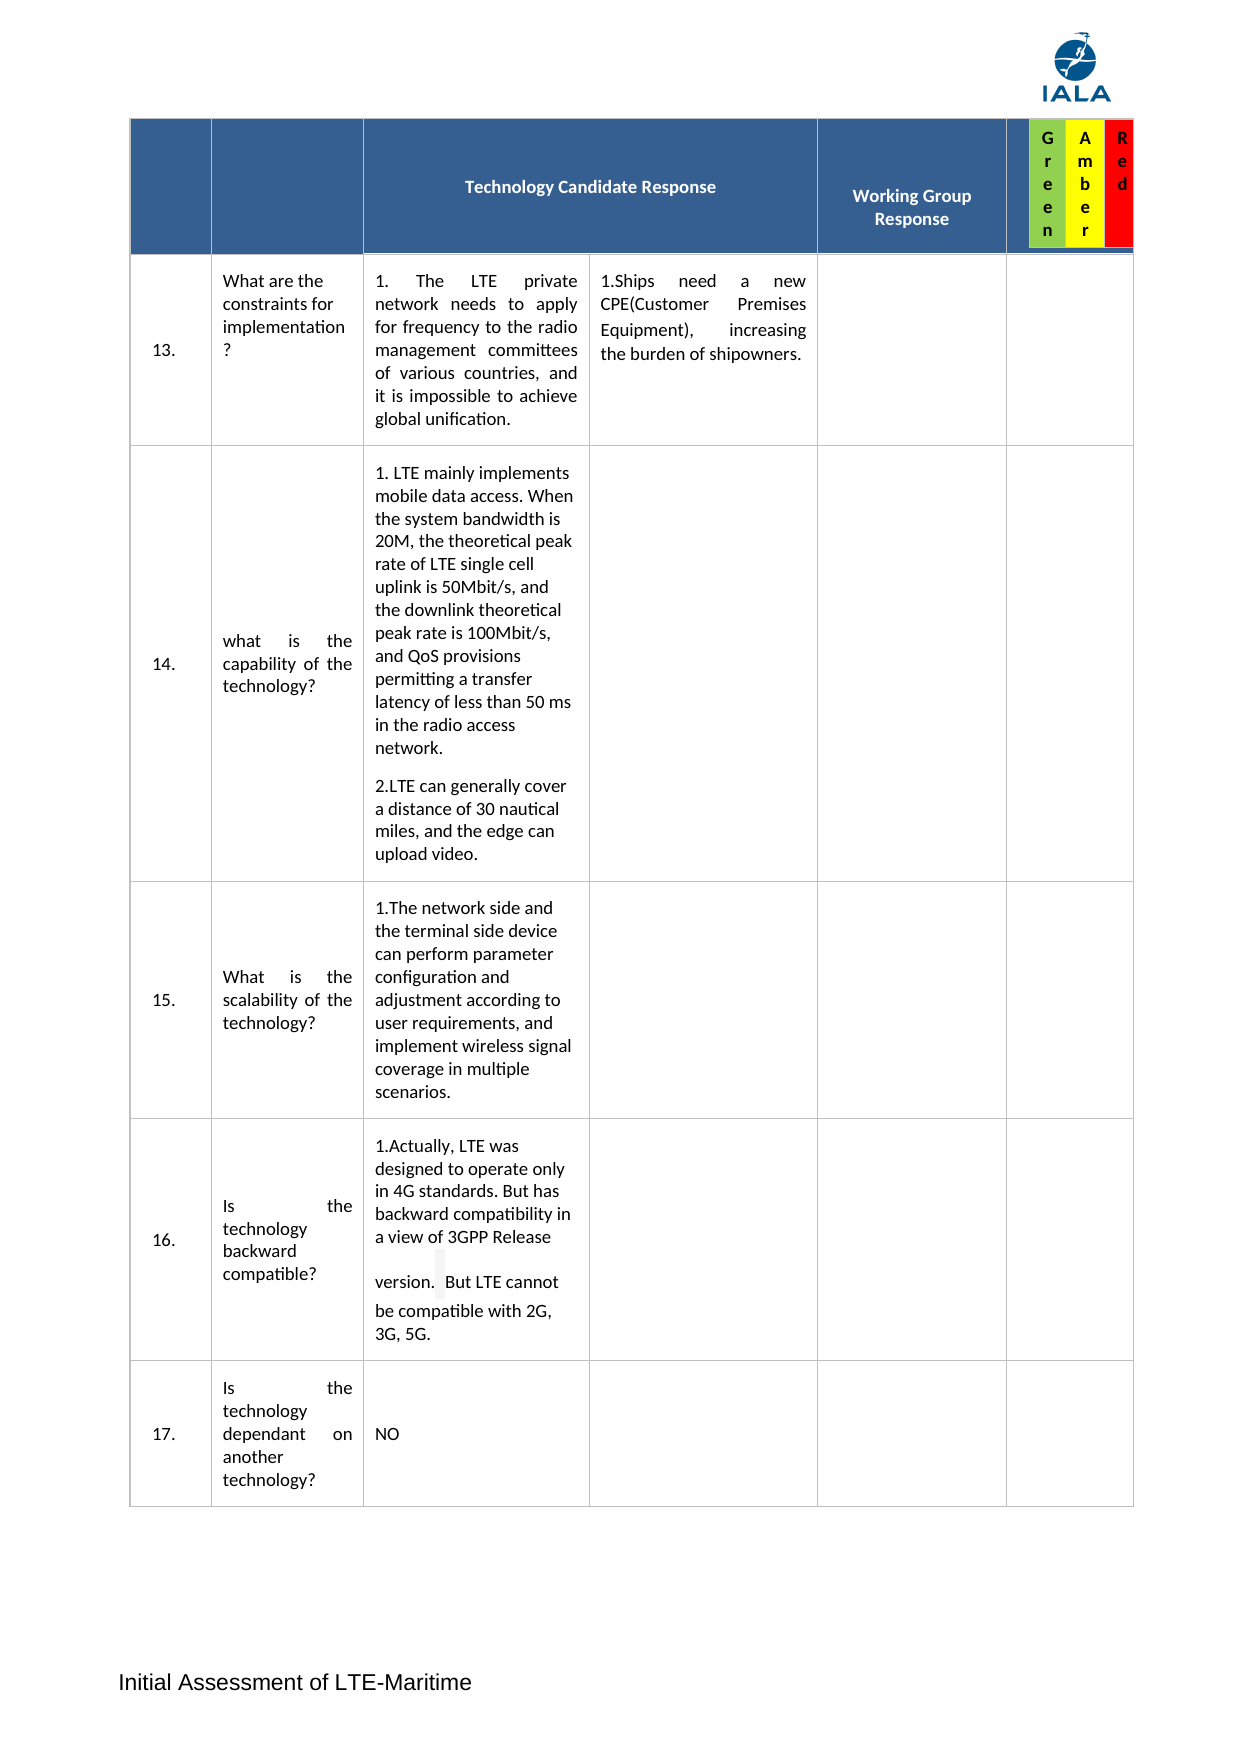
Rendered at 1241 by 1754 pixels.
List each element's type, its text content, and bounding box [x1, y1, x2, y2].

table_cell Is the technology backward compatible? [212, 1119, 363, 1360]
table_cell [590, 882, 817, 1118]
table_cell [131, 1361, 211, 1506]
table_cell What is the scalability of the technology? [212, 882, 363, 1118]
table_cell [590, 1361, 817, 1506]
table_cell 1.Ships need a new CPE(Customer Premises Equipment), increasing the burden of shipowners. [590, 255, 817, 445]
table_cell NO [364, 1361, 589, 1506]
table_cell Is the technology dependant on another technology? [212, 1361, 363, 1506]
table_cell [131, 255, 211, 445]
table_cell [1007, 882, 1133, 1118]
table_header Working Group Response [818, 119, 1006, 253]
table_cell [1007, 1361, 1133, 1506]
table_header [131, 119, 211, 254]
table_cell [818, 446, 1006, 881]
table_cell 1.The network side and the terminal side device can perform parameter configuration and adjustment according to user requirements, and implement wireless signal coverage in multiple scenarios. [364, 882, 589, 1118]
table_cell 1. The LTE private network needs to apply for frequency to the radio management committees of various countries, and it is impossible to achieve global unification. [364, 255, 589, 445]
table_cell [1007, 1119, 1133, 1360]
table_cell [590, 446, 817, 881]
table_header Technology Candidate Response [364, 119, 817, 253]
table_cell [1007, 446, 1133, 881]
table_cell [131, 1119, 211, 1360]
table_cell 1.Actually, LTE was designed to operate only in 4G standards. But has backward compatibility in a view of 3GPP Release version. But LTE cannot be compatible with 2G, 3G, 5G. [364, 1119, 589, 1360]
table_cell what is the capability of the technology? [212, 446, 363, 881]
table_cell [818, 882, 1006, 1118]
table_header [1007, 119, 1133, 253]
table_cell [818, 1119, 1006, 1360]
table_cell [818, 255, 1006, 445]
table_cell [131, 882, 211, 1118]
table_cell What are the constraints for implementation? [212, 255, 363, 445]
table_cell [1007, 255, 1133, 445]
picture [1027, 24, 1123, 117]
table_header Question [212, 119, 363, 254]
table_cell [590, 1119, 817, 1360]
table_cell 1. LTE mainly implements mobile data access. When the system bandwidth is 20M, the theoretical peak rate of LTE single cell uplink is 50Mbit/s, and the downlink theoretical peak rate is 100Mbit/s, and QoS provisions permitting a transfer latency of less than 50 ms in the radio access network. 2.LTE can generally cover a distance of 30 nautical miles, and the edge can upload video. [364, 446, 589, 881]
table_cell [131, 446, 211, 881]
table_cell [818, 1361, 1006, 1506]
